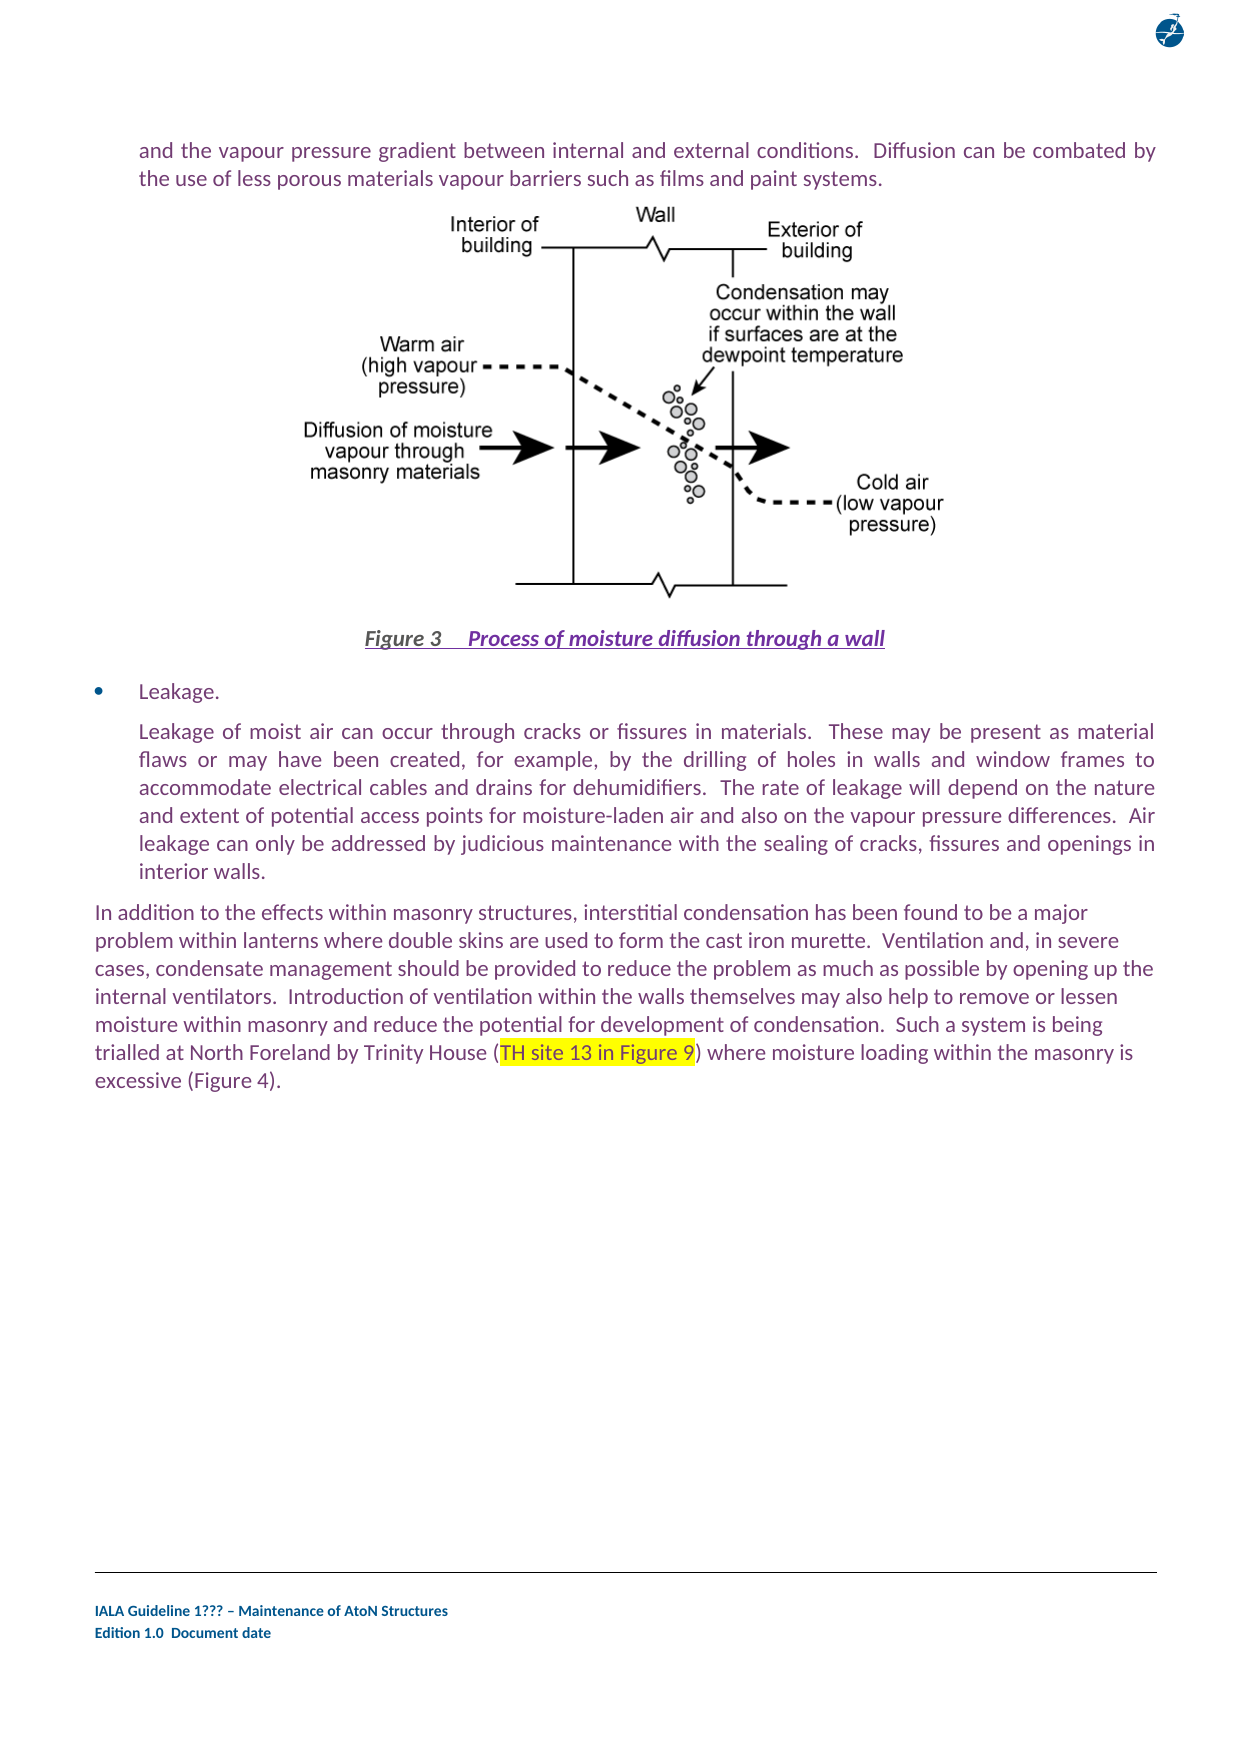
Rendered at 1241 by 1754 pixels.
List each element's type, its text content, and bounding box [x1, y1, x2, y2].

text Leakage of moist air can occur through cracks or fissures in materials. These may be present as material flaws or may have been created, for example, by the drilling of holes in walls and window frames to accommodate electrical cables and drains for dehumidifiers. The rate of leakage will depend on the nature and extent of potential access points for moisture-laden air and also on the vapour pressure differences. Air leakage can only be addressed by judicious maintenance with the sealing of cracks, fissures and openings in interior walls. [139, 717, 1157, 885]
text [139, 136, 1157, 192]
text Process of moisture diffusion through a wall [94, 624, 1157, 652]
picture [303, 205, 949, 599]
picture [1124, 0, 1241, 82]
text Leakage. [94, 677, 1157, 705]
text In addition to the effects within masonry structures, interstitial condensation has been found to be a major problem within lanterns where double skins are used to form the cast iron murette. Ventilation and, in severe cases, condensate management should be provided to reduce the problem as much as possible by opening up the internal ventilators. Introduction of ventilation within the walls themselves may also help to remove or lessen moisture within masonry and reduce the potential for development of condensation. Such a system is being trialled at North Foreland by Trinity House (TH site 13 in Figure 9) where moisture loading within the masonry is excessive (Figure 6). [94, 898, 1157, 1094]
